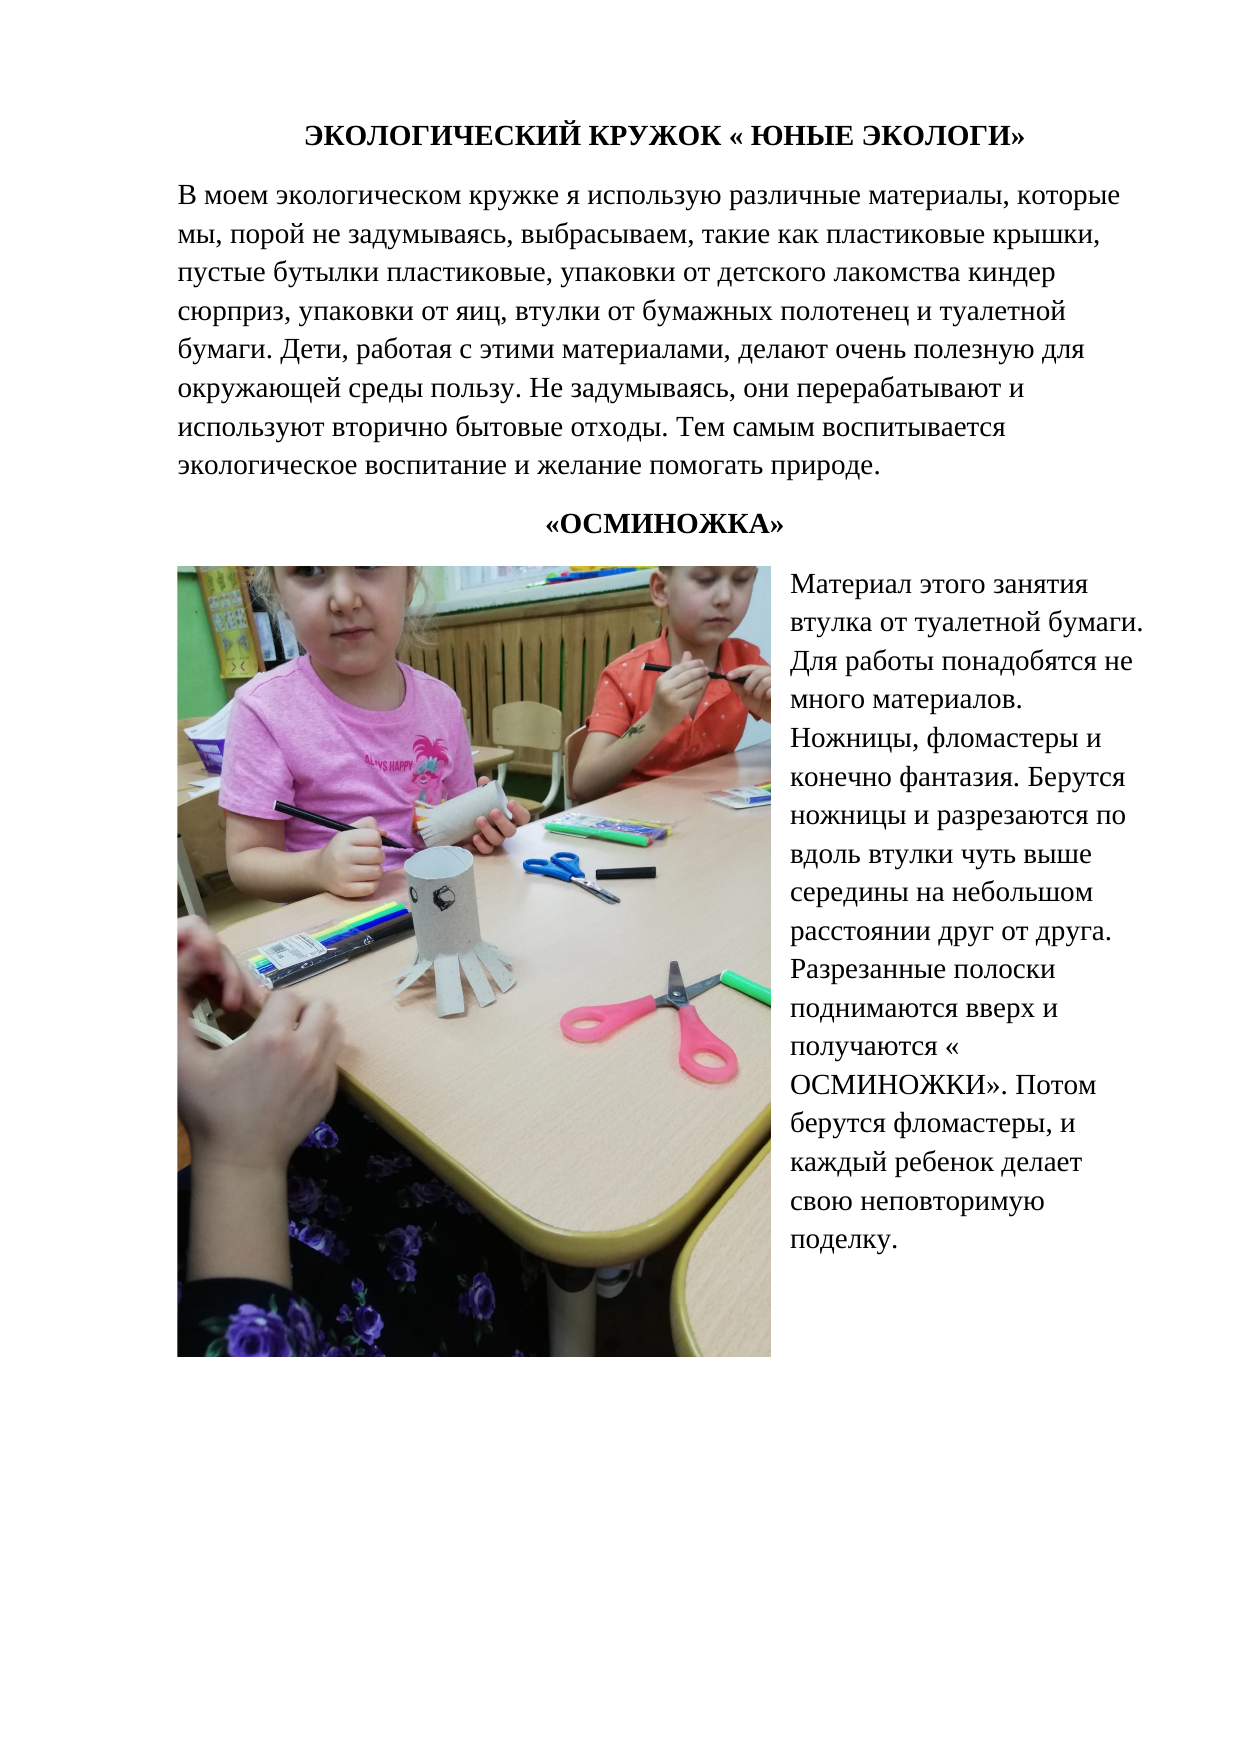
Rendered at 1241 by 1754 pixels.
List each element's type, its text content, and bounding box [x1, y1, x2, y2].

text ЭКОЛОГИЧЕСКИЙ КРУЖОК « ЮНЫЕ ЭКОЛОГИ» [177, 118, 1152, 152]
picture [177, 566, 771, 1357]
text «ОСМИНОЖКА» [177, 507, 1152, 540]
text В моем экологическом кружке я использую различные материалы, которые мы, порой не задумываясь, выбрасываем, такие как пластиковые крышки, пустые бутылки пластиковые, упаковки от детского лакомства киндер сюрприз, упаковки от яиц, втулки от бумажных полотенец и туалетной бумаги. Дети, работая с этими материалами, делают очень полезную для окружающей среды пользу. Не задумываясь, они перерабатывают и используют вторично бытовые отходы. Тем самым воспитывается экологическое воспитание и желание помогать природе. [177, 177, 1152, 481]
text Материал этого занятия втулка от туалетной бумаги. Для работы понадобятся не много материалов. Ножницы, фломастеры и конечно фантазия. Берутся ножницы и разрезаются по вдоль втулки чуть выше середины на небольшом расстоянии друг от друга. Разрезанные полоски поднимаются вверх и получаются « ОСМИНОЖКИ». Потом берутся фломастеры, и каждый ребенок делает свою неповторимую поделку. [771, 566, 1152, 1255]
